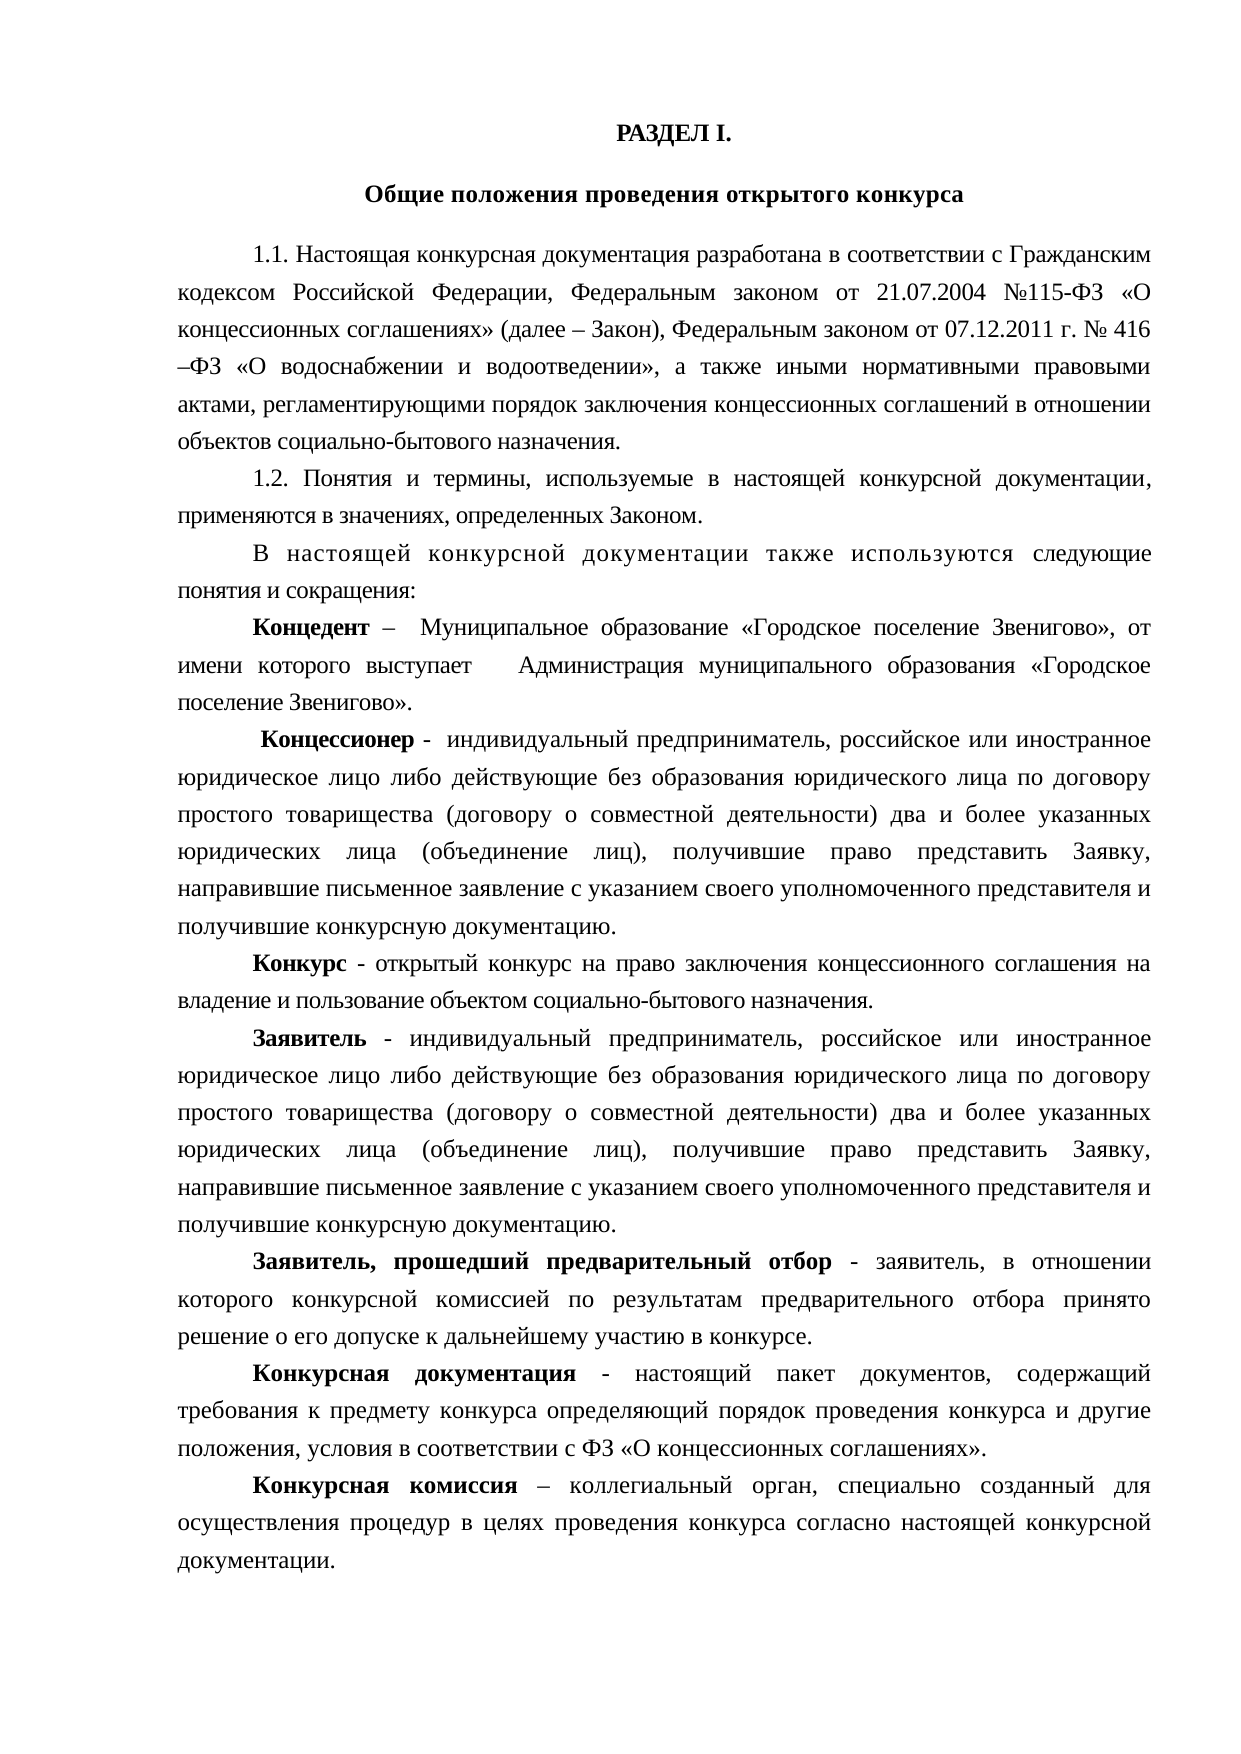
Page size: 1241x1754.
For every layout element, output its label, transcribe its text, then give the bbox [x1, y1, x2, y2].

text Конкурс - открытый конкурс на право заключения концессионного соглашения на владение и пользование объектом социально-бытового назначения. [177, 948, 1152, 1014]
text Конкурсная комиссия – коллегиальный орган, специально созданный для осуществления процедур в целях проведения конкурса согласно настоящей конкурсной документации. [177, 1470, 1152, 1573]
text 1.1. Настоящая конкурсная документация разработана в соответствии с Гражданским кодексом Российской Федерации, Федеральным законом от 21.07.2004 №115-ФЗ «О концессионных соглашениях» (далее – Закон), Федеральным законом от 07.12.2011 г. № 416 –ФЗ «О водоснабжении и водоотведении», а также иными нормативными правовыми актами, регламентирующими порядок заключения концессионных соглашений в отношении объектов социально-бытового назначения. [177, 239, 1152, 455]
text Концедент – Муниципальное образование «Городское поселение Звенигово», от имени которого выступает Администрация муниципального образования «Городское поселение Звенигово». [177, 612, 1152, 716]
text Концессионер - индивидуальный предприниматель, российское или иностранное юридическое лицо либо действующие без образования юридического лица по договору простого товарищества (договору о совместной деятельности) два и более указанных юридических лица (объединение лиц), получившие право представить Заявку, направившие письменное заявление с указанием своего уполномоченного представителя и получившие конкурсную документацию. [177, 724, 1152, 939]
text Общие положения проведения открытого конкурса [177, 179, 1152, 208]
text Заявитель, прошедший предварительный отбор - заявитель, в отношении которого конкурсной комиссией по результатам предварительного отбора принято решение о его допуске к дальнейшему участию в конкурсе. [177, 1246, 1152, 1350]
text В настоящей конкурсной документации также используются следующие понятия и сокращения: [177, 538, 1152, 604]
text Заявитель - индивидуальный предприниматель, российское или иностранное юридическое лицо либо действующие без образования юридического лица по договору простого товарищества (договору о совместной деятельности) два и более указанных юридических лица (объединение лиц), получившие право представить Заявку, направившие письменное заявление с указанием своего уполномоченного представителя и получившие конкурсную документацию. [177, 1023, 1152, 1238]
text Конкурсная документация - настоящий пакет документов, содержащий требования к предмету конкурса определяющий порядок проведения конкурса и другие положения, условия в соответствии с ФЗ «О концессионных соглашениях». [177, 1358, 1152, 1462]
text 1.2. Понятия и термины, используемые в настоящей конкурсной документации, применяются в значениях, определенных Законом. [177, 463, 1152, 529]
text РАЗДЕЛ I. [177, 118, 1152, 147]
